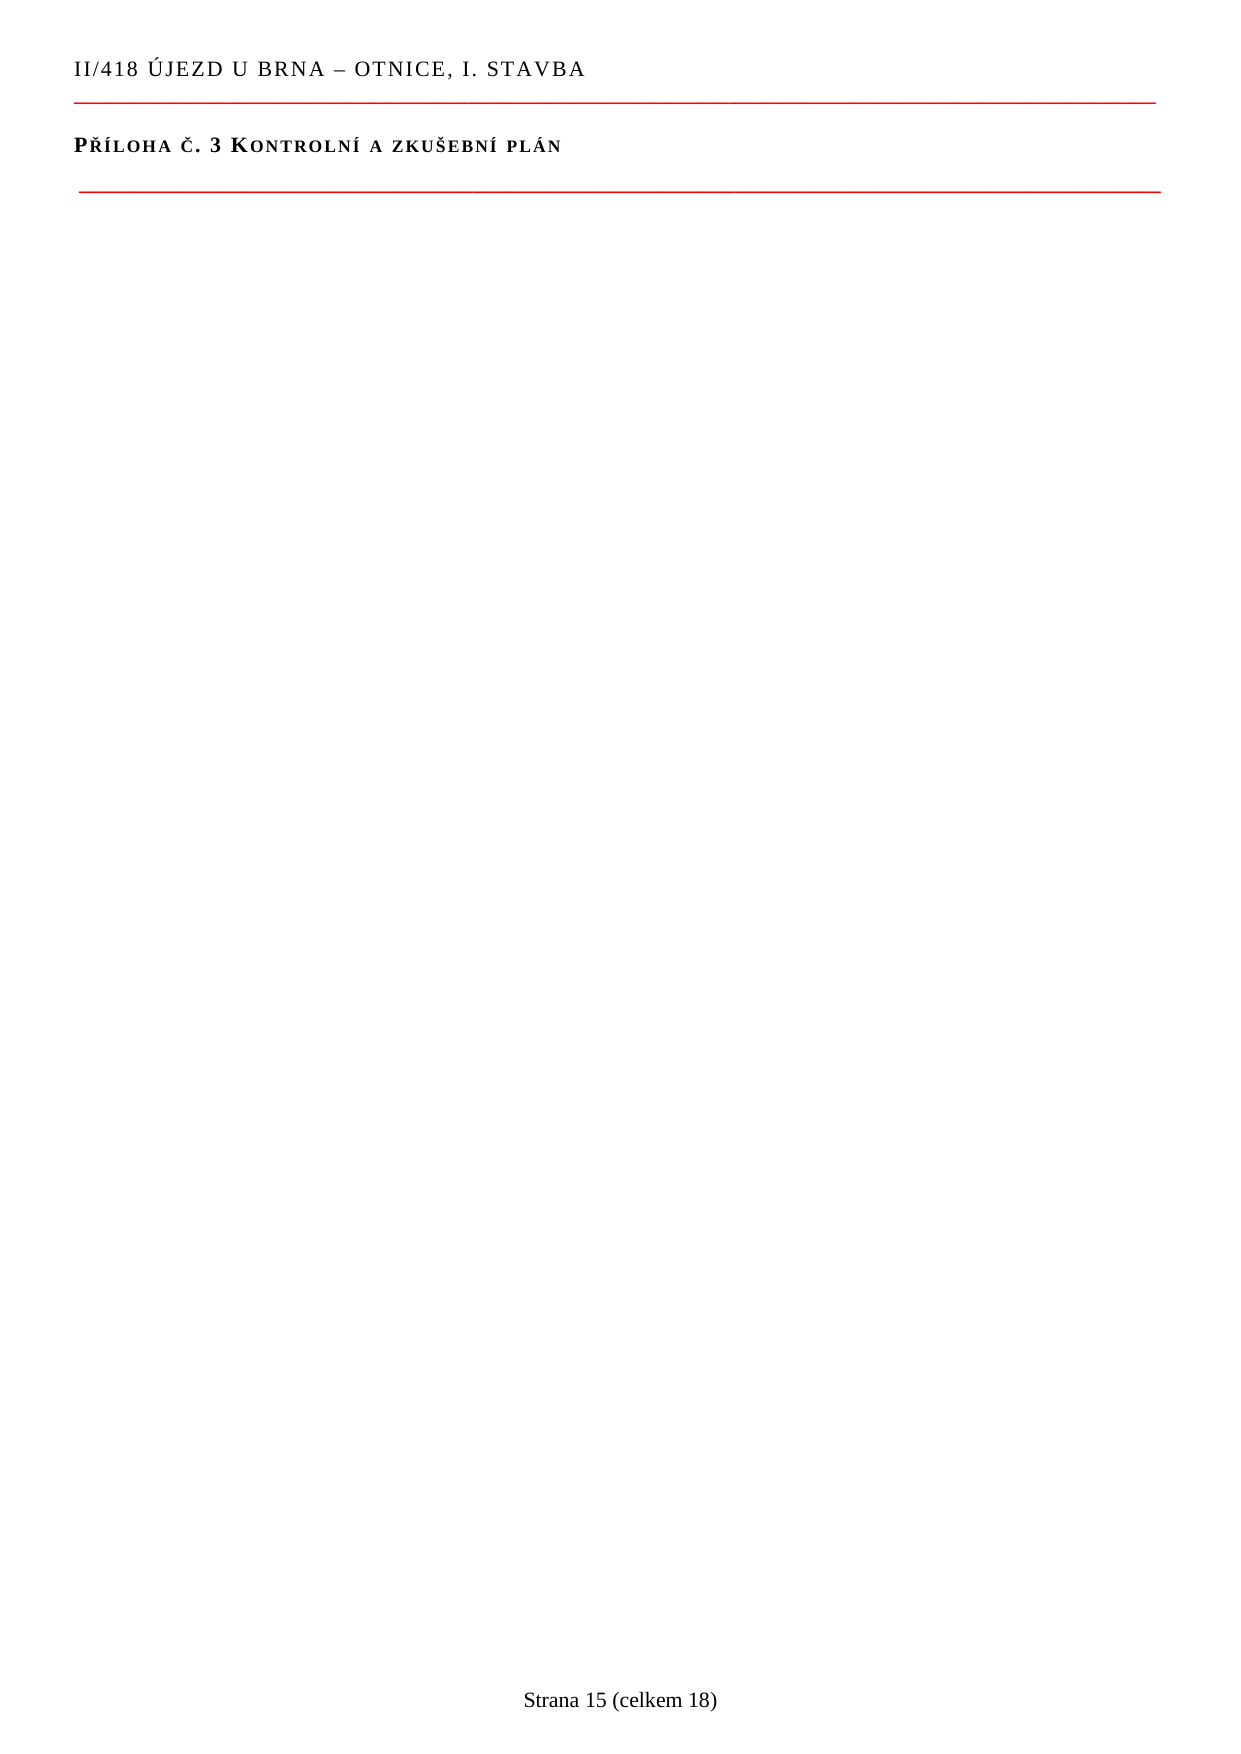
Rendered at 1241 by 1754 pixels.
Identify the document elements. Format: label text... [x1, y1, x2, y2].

text Příloha č. 3 Kontrolní a zkušební plán [74, 132, 1167, 157]
text ___________________________________________________________________________________________________ [74, 169, 1167, 195]
